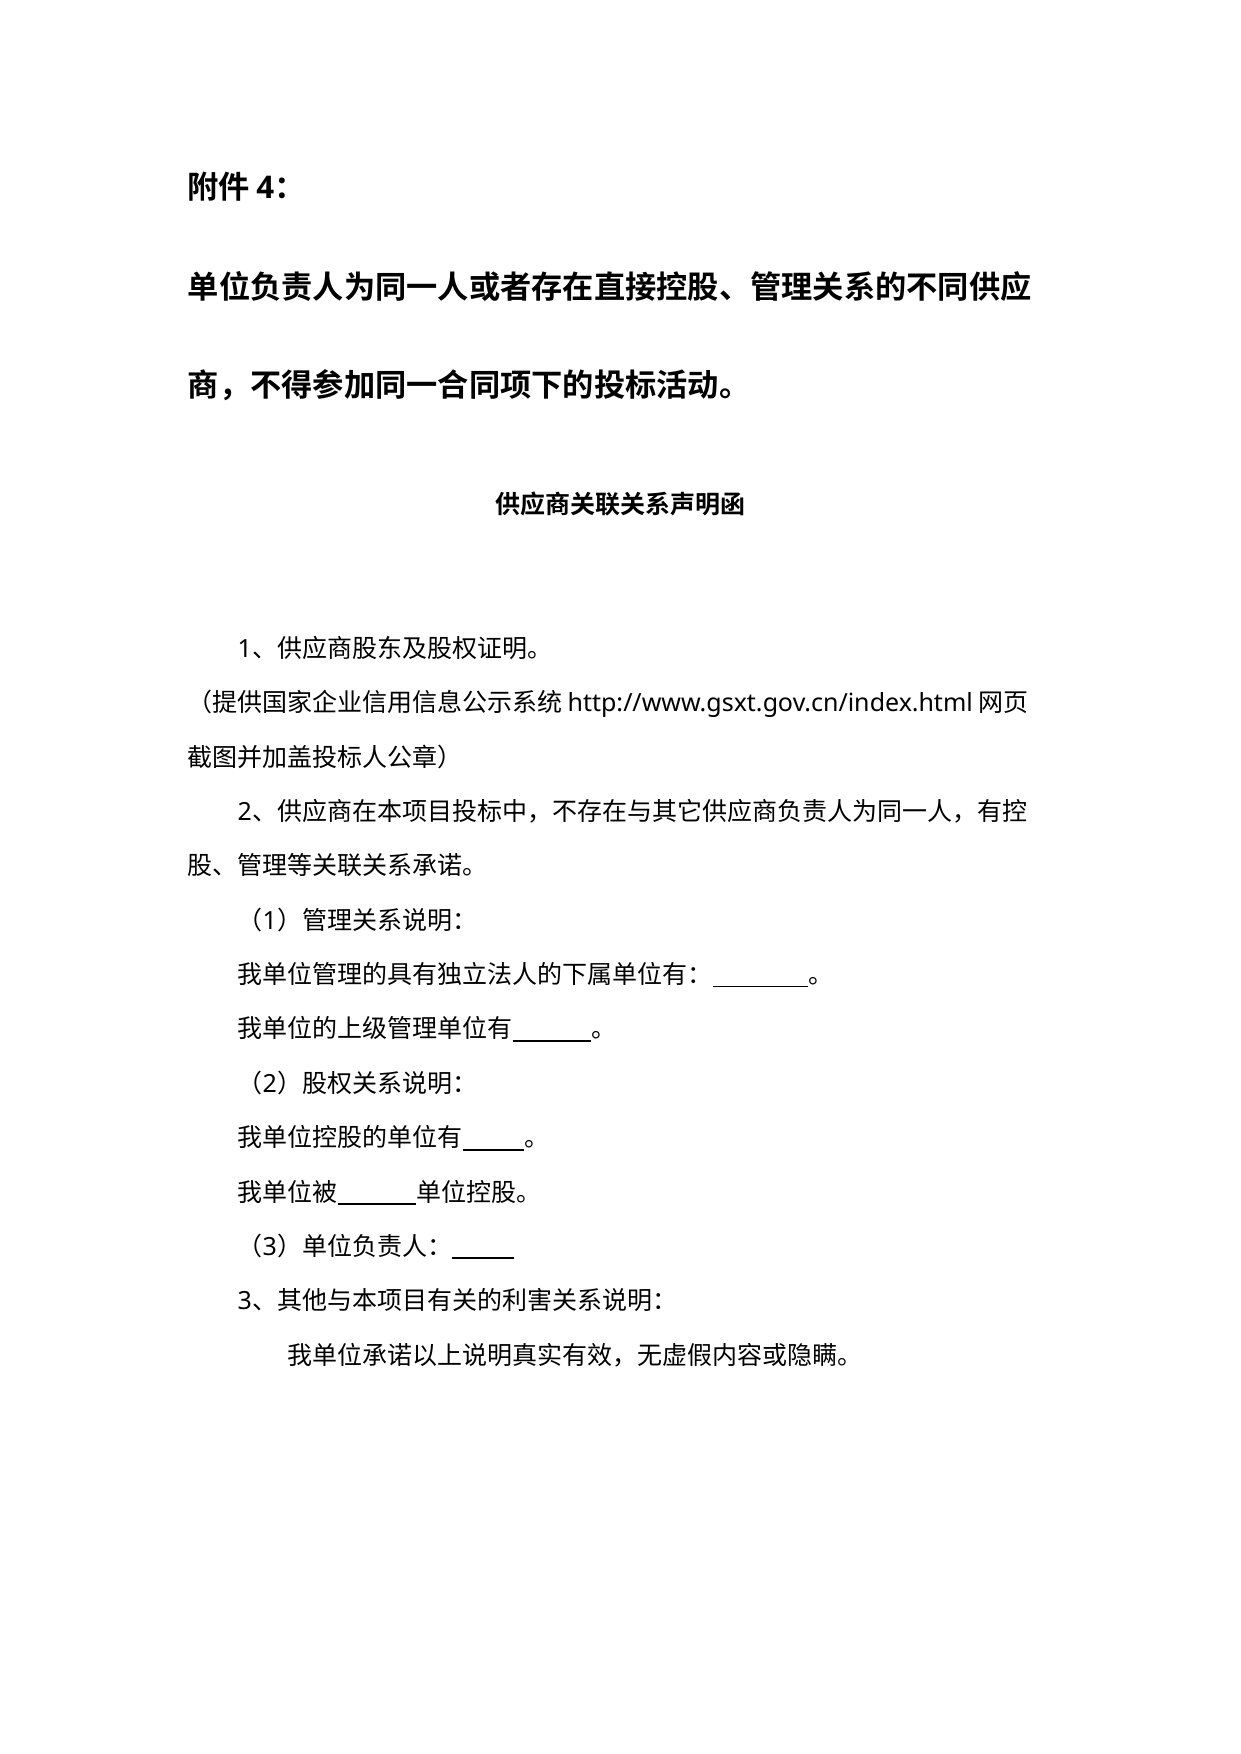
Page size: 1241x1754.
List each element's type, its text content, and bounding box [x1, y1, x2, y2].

text 附件4： [187, 162, 1053, 207]
text 供应商关联关系声明函 [188, 470, 1053, 535]
text （2）股权关系说明： [187, 1063, 1053, 1099]
text 我单位管理的具有独立法人的下属单位有： 。 [187, 954, 1053, 991]
text 我单位承诺以上说明真实有效，无虚假内容或隐瞒。 [187, 1335, 1053, 1371]
text 我单位的上级管理单位有 。 [187, 1009, 1053, 1045]
text （3）单位负责人： [187, 1226, 1053, 1263]
text 3、其他与本项目有关的利害关系说明： [187, 1281, 1053, 1317]
text （1）管理关系说明： [187, 900, 1053, 936]
text 我单位被 单位控股。 [187, 1172, 1053, 1208]
text 单位负责人为同一人或者存在直接控股、管理关系的不同供应商，不得参加同一合同项下的投标活动。 [188, 253, 1053, 415]
list （提供国家企业信用信息公示系统http://www.gsxt.gov.cn/index.html网页截图并加盖投标人公章） [187, 683, 1053, 773]
list 2、供应商在本项目投标中，不存在与其它供应商负责人为同一人，有控股、管理等关联关系承诺。 [187, 791, 1053, 882]
text 我单位控股的单位有 。 [187, 1118, 1053, 1154]
list 1、供应商股东及股权证明。 [187, 628, 1053, 664]
